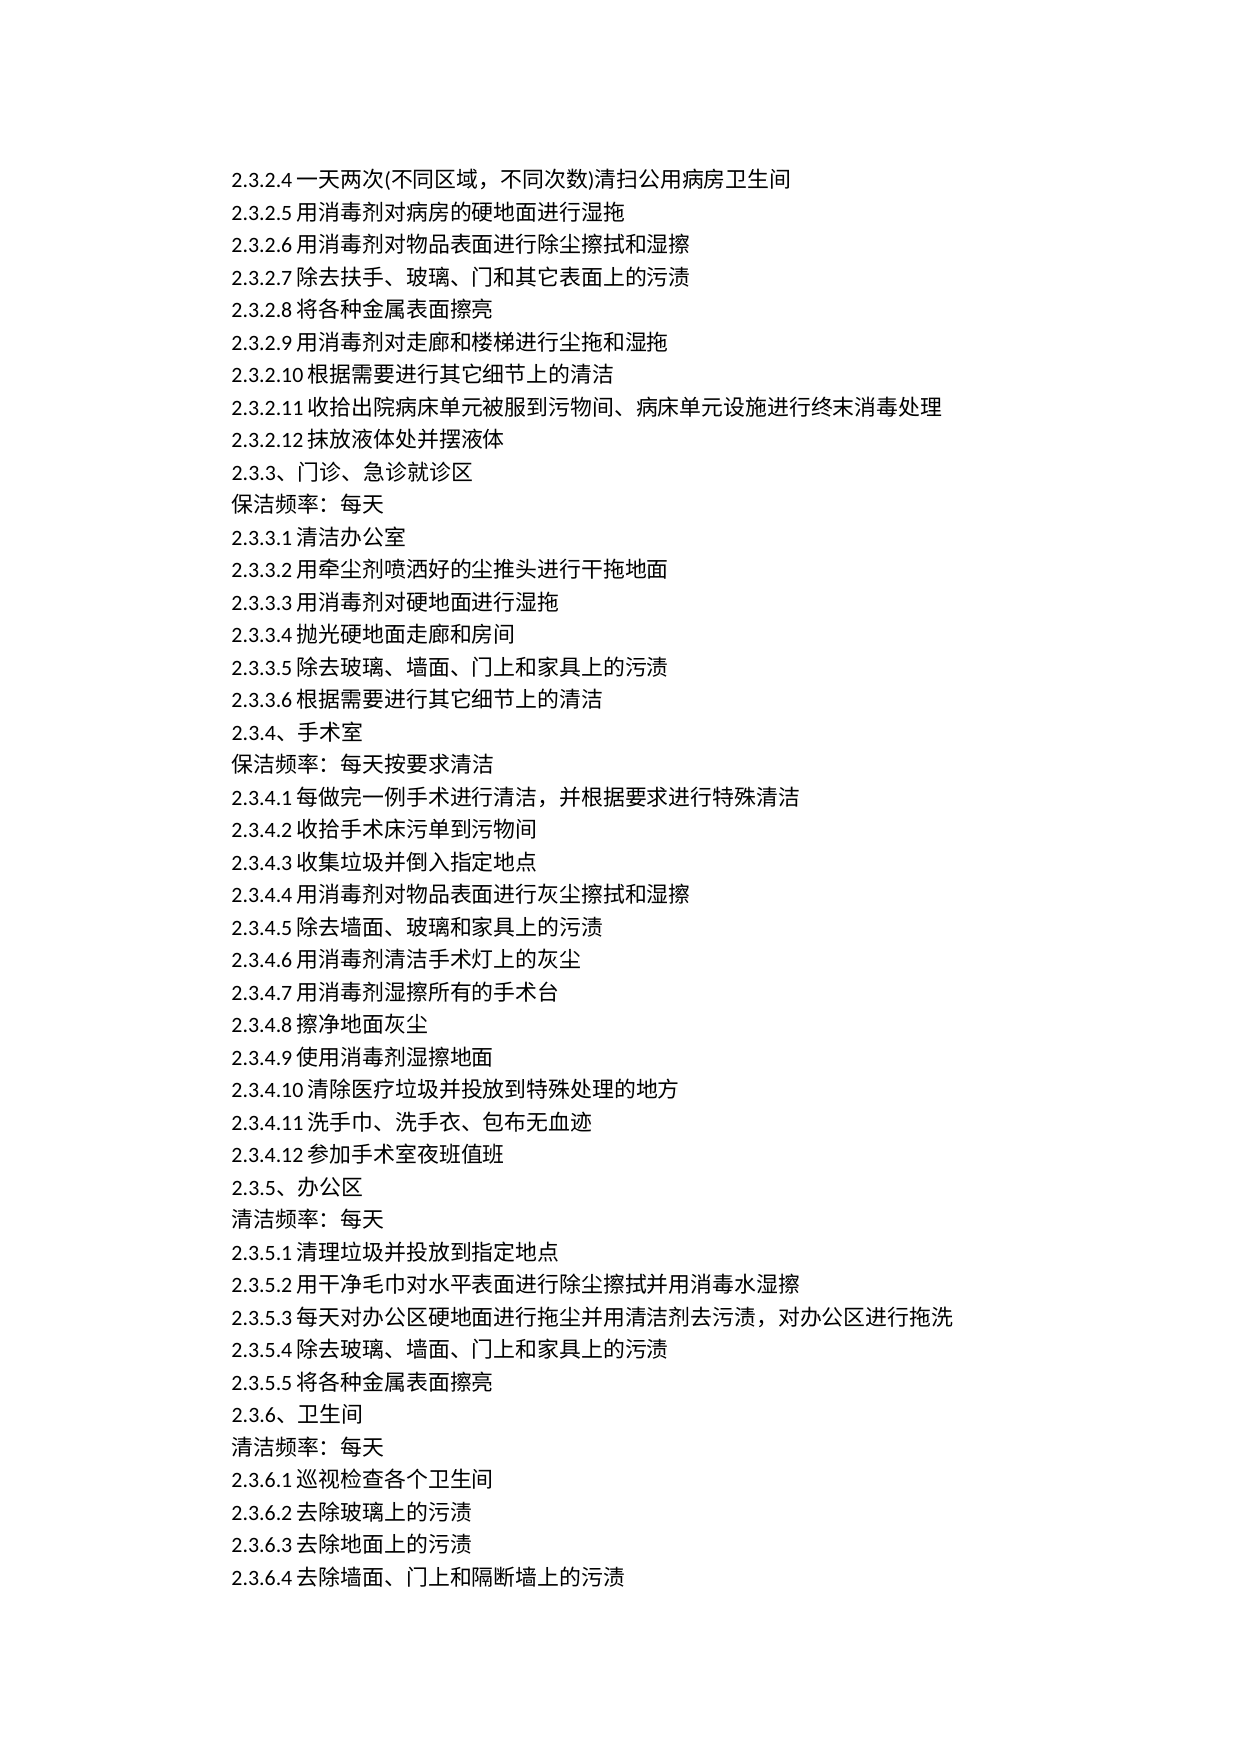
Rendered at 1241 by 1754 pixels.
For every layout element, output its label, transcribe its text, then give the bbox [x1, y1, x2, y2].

text 2.3.6、卫生间 [187, 1397, 1053, 1429]
text 2.3.6.2去除玻璃上的污渍 [187, 1494, 1053, 1527]
text 2.3.4、手术室 [187, 714, 1053, 747]
text 2.3.6.4去除墙面、门上和隔断墙上的污渍 [187, 1559, 1053, 1592]
text 2.3.3.1清洁办公室 [187, 519, 1053, 552]
text 2.3.4.6用消毒剂清洁手术灯上的灰尘 [187, 942, 1053, 974]
text 保洁频率：每天 [187, 487, 1053, 519]
text 2.3.4.7用消毒剂湿擦所有的手术台 [187, 974, 1053, 1007]
text 2.3.4.2收拾手术床污单到污物间 [187, 812, 1053, 844]
text 2.3.5.5将各种金属表面擦亮 [187, 1364, 1053, 1397]
text 2.3.2.12抹放液体处并摆液体 [187, 422, 1053, 454]
text 2.3.4.10清除医疗垃圾并投放到特殊处理的地方 [187, 1072, 1053, 1104]
text 2.3.5、办公区 [187, 1169, 1053, 1202]
text 2.3.4.12参加手术室夜班值班 [187, 1137, 1053, 1169]
text 2.3.2.7除去扶手、玻璃、门和其它表面上的污渍 [187, 259, 1053, 292]
text 2.3.4.5除去墙面、玻璃和家具上的污渍 [187, 909, 1053, 942]
text 2.3.4.8擦净地面灰尘 [187, 1007, 1053, 1039]
text 2.3.4.9使用消毒剂湿擦地面 [187, 1039, 1053, 1072]
text 清洁频率：每天 [187, 1429, 1053, 1462]
text 保洁频率：每天按要求清洁 [187, 747, 1053, 779]
text 2.3.4.1每做完一例手术进行清洁，并根据要求进行特殊清洁 [187, 779, 1053, 812]
text 2.3.3.3用消毒剂对硬地面进行湿拖 [187, 584, 1053, 617]
text 2.3.6.1巡视检查各个卫生间 [187, 1462, 1053, 1494]
text 2.3.3.4抛光硬地面走廊和房间 [187, 617, 1053, 649]
text 2.3.5.4除去玻璃、墙面、门上和家具上的污渍 [187, 1332, 1053, 1364]
text 2.3.6.3去除地面上的污渍 [187, 1527, 1053, 1559]
text 2.3.4.11洗手巾、洗手衣、包布无血迹 [187, 1104, 1053, 1137]
text 2.3.3.5除去玻璃、墙面、门上和家具上的污渍 [187, 649, 1053, 682]
text 2.3.4.3收集垃圾并倒入指定地点 [187, 844, 1053, 877]
text 清洁频率：每天 [187, 1202, 1053, 1234]
text 2.3.2.11收拾出院病床单元被服到污物间、病床单元设施进行终末消毒处理 [187, 389, 1053, 422]
text 2.3.2.8将各种金属表面擦亮 [187, 292, 1053, 324]
text 2.3.2.9用消毒剂对走廊和楼梯进行尘拖和湿拖 [187, 324, 1053, 357]
text 2.3.5.1清理垃圾并投放到指定地点 [187, 1234, 1053, 1267]
text 2.3.2.5用消毒剂对病房的硬地面进行湿拖 [187, 194, 1053, 227]
text 2.3.3.6根据需要进行其它细节上的清洁 [187, 682, 1053, 714]
text 2.3.4.4用消毒剂对物品表面进行灰尘擦拭和湿擦 [187, 877, 1053, 909]
text 2.3.2.6用消毒剂对物品表面进行除尘擦拭和湿擦 [187, 227, 1053, 259]
text 2.3.5.3每天对办公区硬地面进行拖尘并用清洁剂去污渍，对办公区进行拖洗 [187, 1299, 1053, 1332]
text 2.3.3、门诊、急诊就诊区 [187, 454, 1053, 487]
text 2.3.3.2用牵尘剂喷洒好的尘推头进行干拖地面 [187, 552, 1053, 584]
text 2.3.2.4一天两次(不同区域，不同次数)清扫公用病房卫生间 [187, 162, 1053, 194]
text 2.3.2.10根据需要进行其它细节上的清洁 [187, 357, 1053, 389]
text 2.3.5.2用干净毛巾对水平表面进行除尘擦拭并用消毒水湿擦 [187, 1267, 1053, 1299]
